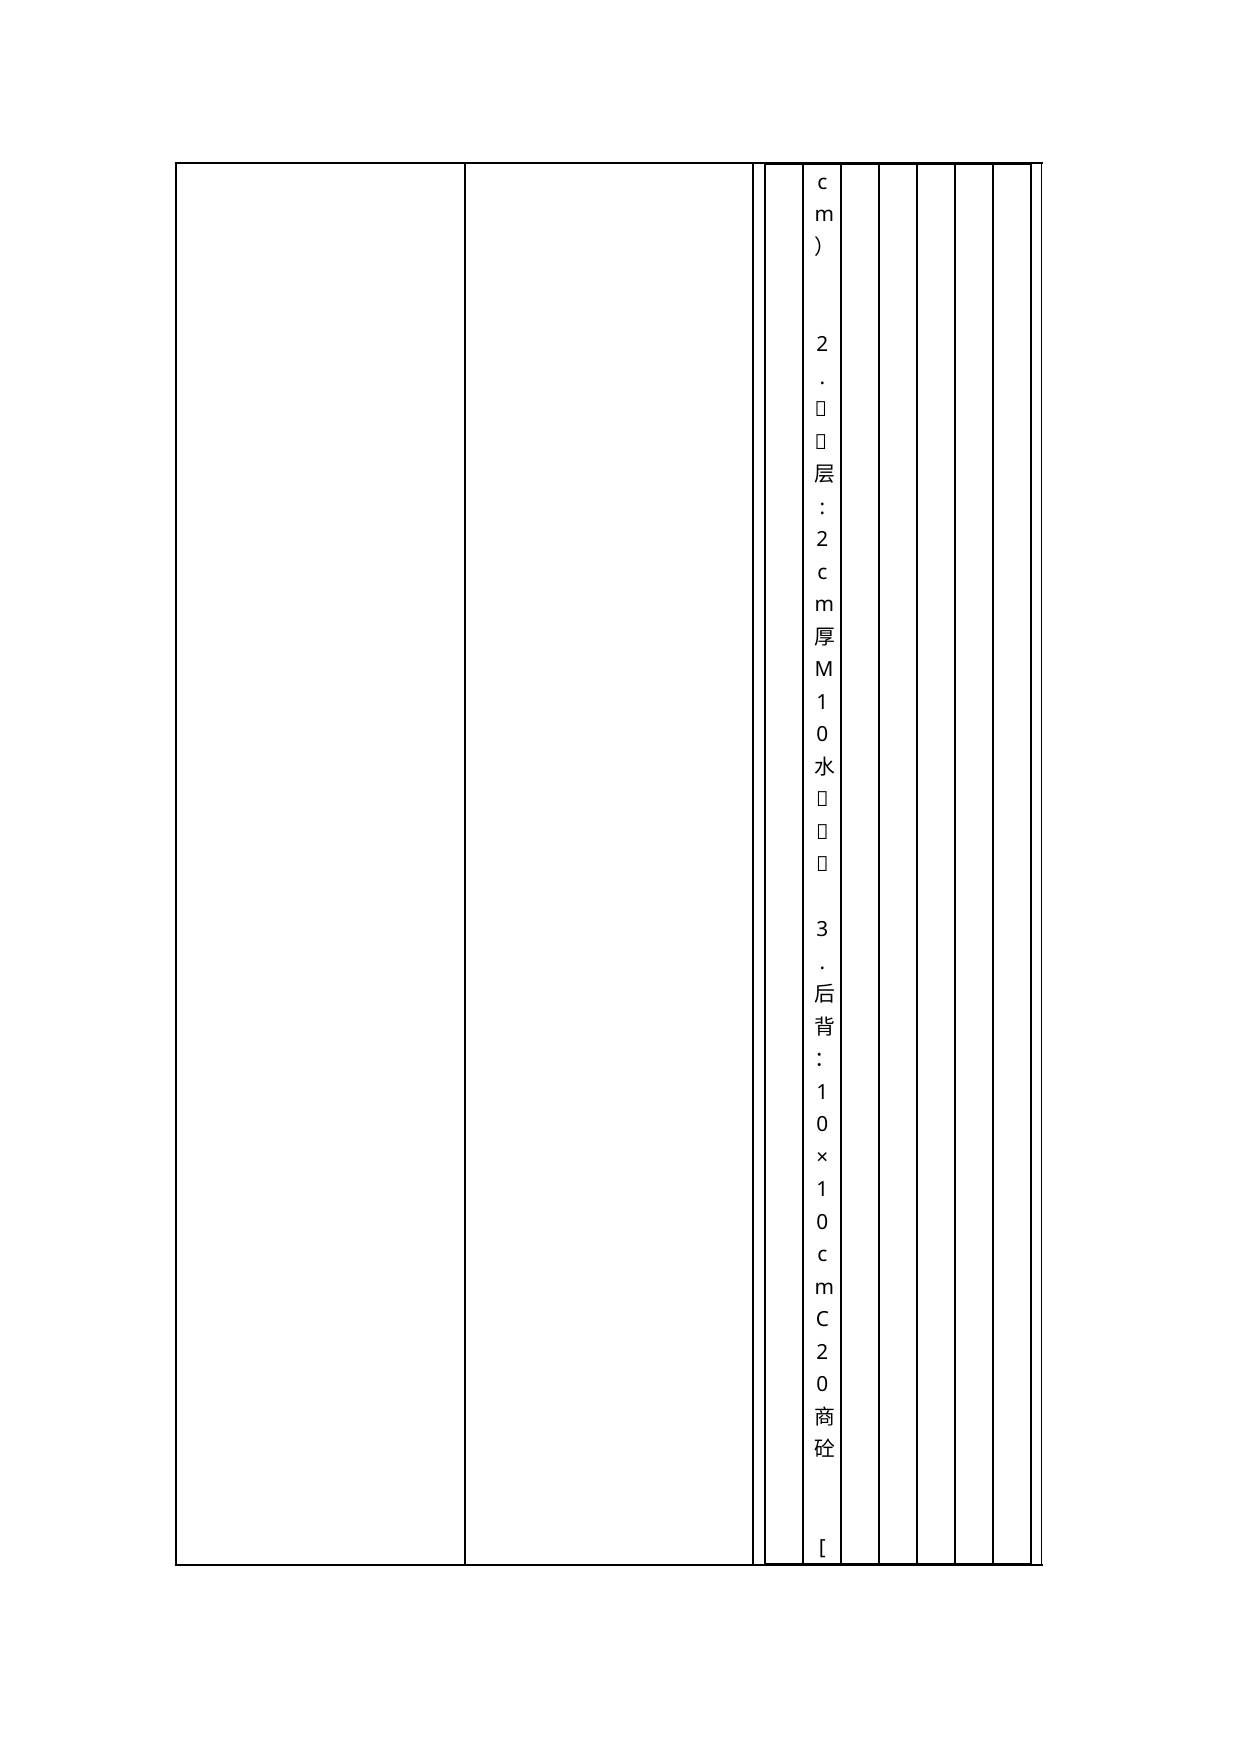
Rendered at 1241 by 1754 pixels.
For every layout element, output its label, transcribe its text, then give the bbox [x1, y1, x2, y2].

table_cell [956, 165, 992, 1563]
table_cell [880, 165, 916, 1563]
table_cell 1 [177, 164, 464, 1564]
table_cell [754, 164, 764, 1564]
table_cell [1032, 164, 1041, 1564]
table_cell [766, 165, 802, 1563]
table_cell [466, 164, 752, 1564]
table_cell [842, 165, 878, 1563]
table_cell [918, 165, 954, 1563]
table_cell [994, 165, 1030, 1563]
table_cell [804, 165, 840, 1563]
